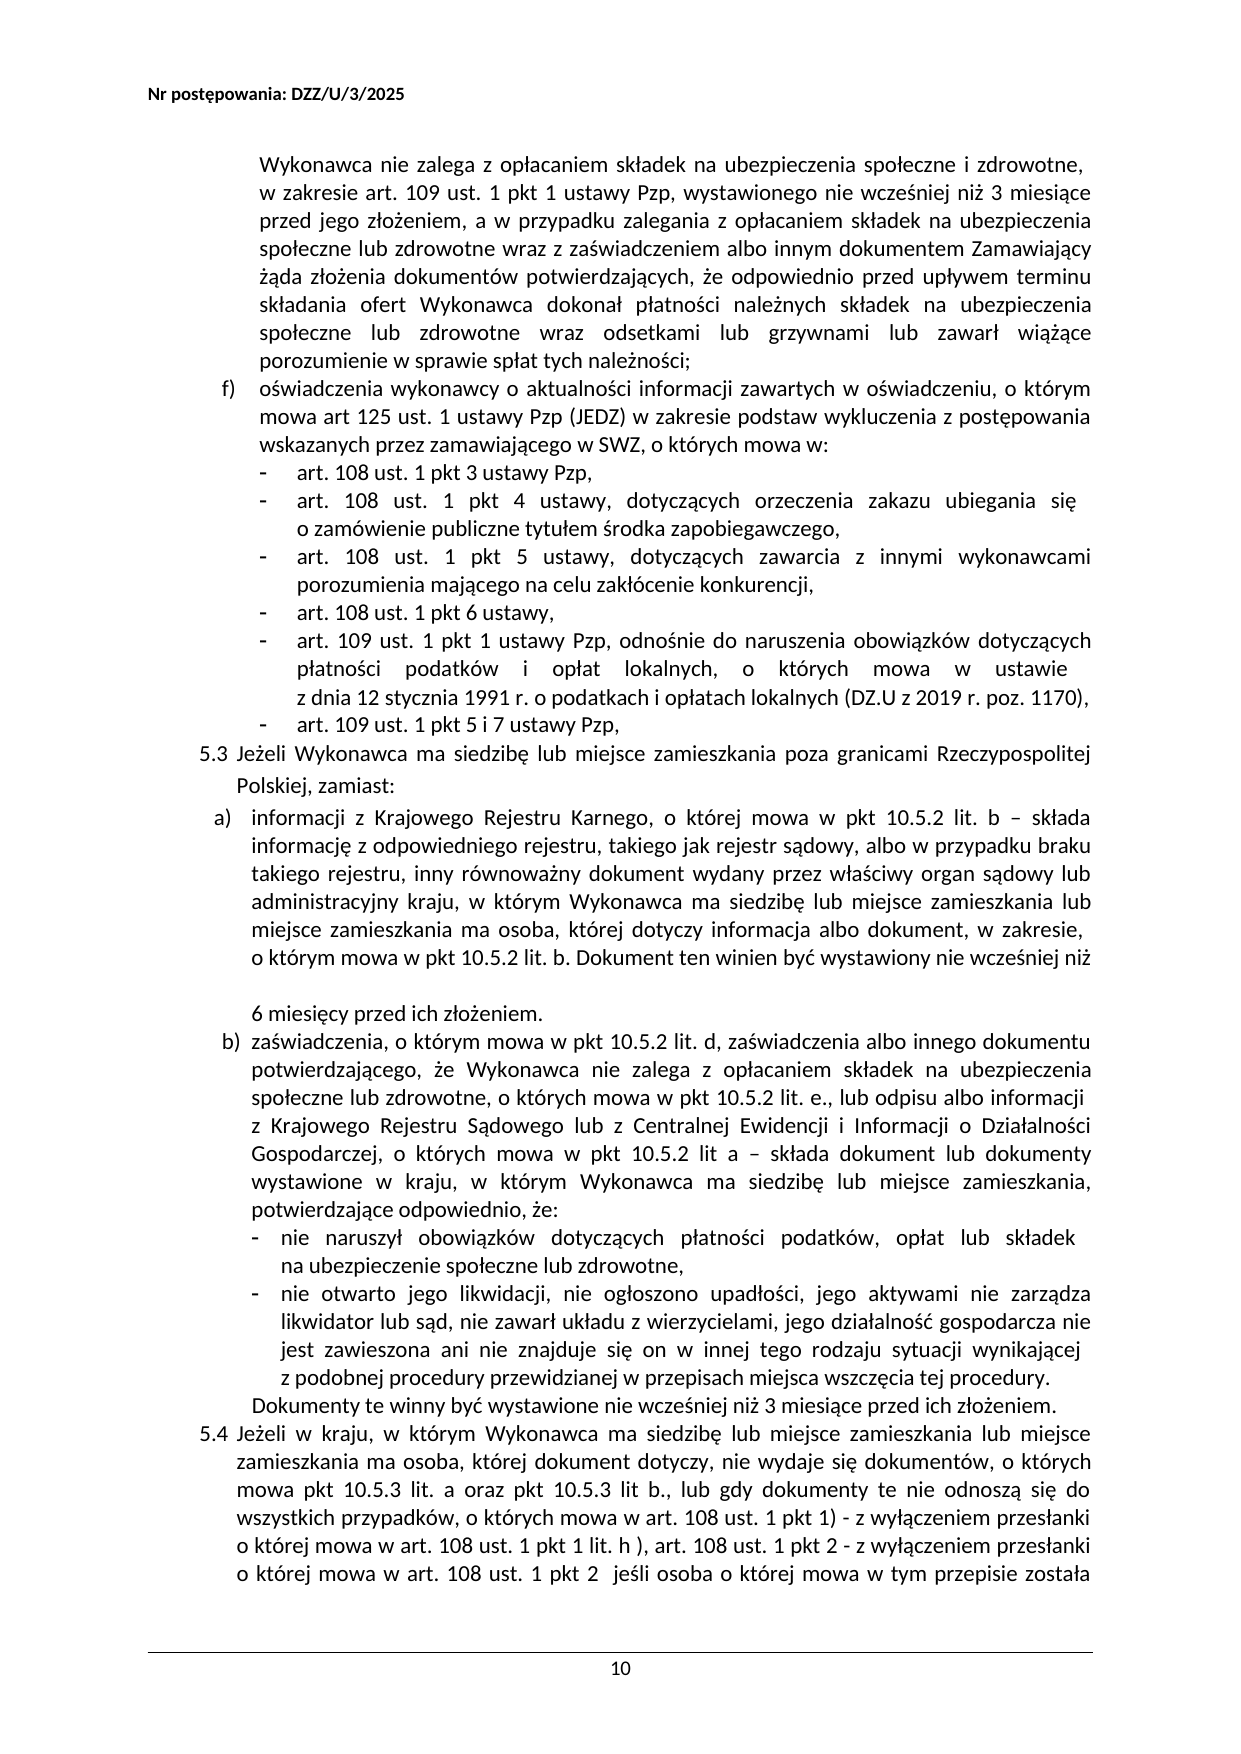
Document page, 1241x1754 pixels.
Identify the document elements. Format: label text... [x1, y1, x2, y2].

list Jeżeli Wykonawca ma siedzibę lub miejsce zamieszkania poza granicami Rzeczypospolitej Polskiej, zamiast: [199, 739, 1093, 799]
list art. 108 ust. 1 pkt 3 ustawy Pzp, [259, 458, 1093, 486]
list art. 108 ust. 1 pkt 6 ustawy, [259, 598, 1093, 627]
list informacji z Krajowego Rejestru Karnego, o której mowa w pkt 10.5.2 lit. b – składa informację z odpowiedniego rejestru, takiego jak rejestr sądowy, albo w przypadku braku takiego rejestru, inny równoważny dokument wydany przez właściwy organ sądowy lub administracyjny kraju, w którym Wykonawca ma siedzibę lub miejsce zamieszkania lub miejsce zamieszkania ma osoba, której dotyczy informacja albo dokument, w zakresie, o którym mowa w pkt 10.5.2 lit. b. Dokument ten winien być wystawiony nie wcześniej niż 6 miesięcy przed ich złożeniem. [214, 803, 1093, 1027]
list art. 108 ust. 1 pkt 4 ustawy, dotyczących orzeczenia zakazu ubiegania się o zamówienie publiczne tytułem środka zapobiegawczego, [259, 486, 1093, 542]
text Dokumenty te winny być wystawione nie wcześniej niż 3 miesiące przed ich złożeniem. [252, 1391, 1093, 1419]
list art. 108 ust. 1 pkt 5 ustawy, dotyczących zawarcia z innymi wykonawcami porozumienia mającego na celu zakłócenie konkurencji, [259, 542, 1093, 598]
list nie naruszył obowiązków dotyczących płatności podatków, opłat lub składek na ubezpieczenie społeczne lub zdrowotne, [251, 1223, 1093, 1279]
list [199, 1419, 1093, 1588]
list nie otwarto jego likwidacji, nie ogłoszono upadłości, jego aktywami nie zarządza likwidator lub sąd, nie zawarł układu z wierzycielami, jego działalność gospodarcza nie jest zawieszona ani nie znajduje się on w innej tego rodzaju sytuacji wynikającej z podobnej procedury przewidzianej w przepisach miejsca wszczęcia tej procedury. [251, 1279, 1093, 1391]
list art. 109 ust. 1 pkt 1 ustawy Pzp, odnośnie do naruszenia obowiązków dotyczących płatności podatków i opłat lokalnych, o których mowa w ustawie z dnia 12 stycznia 1991 r. o podatkach i opłatach lokalnych (DZ.U z 2019 r. poz. 1170), [259, 627, 1093, 711]
list zaświadczenia, o którym mowa w pkt 10.5.2 lit. d, zaświadczenia albo innego dokumentu potwierdzającego, że Wykonawca nie zalega z opłacaniem składek na ubezpieczenia społeczne lub zdrowotne, o których mowa w pkt 10.5.2 lit. e., lub odpisu albo informacji z Krajowego Rejestru Sądowego lub z Centralnej Ewidencji i Informacji o Działalności Gospodarczej, o których mowa w pkt 10.5.2 lit a – składa dokument lub dokumenty wystawione w kraju, w którym Wykonawca ma siedzibę lub miejsce zamieszkania, potwierdzające odpowiednio, że: [222, 1027, 1093, 1223]
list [222, 150, 1093, 374]
list oświadczenia wykonawcy o aktualności informacji zawartych w oświadczeniu, o którym mowa art 125 ust. 1 ustawy Pzp (JEDZ) w zakresie podstaw wykluczenia z postępowania wskazanych przez zamawiającego w SWZ, o których mowa w: [222, 374, 1093, 458]
list art. 109 ust. 1 pkt 5 i 7 ustawy Pzp, [259, 711, 1093, 739]
